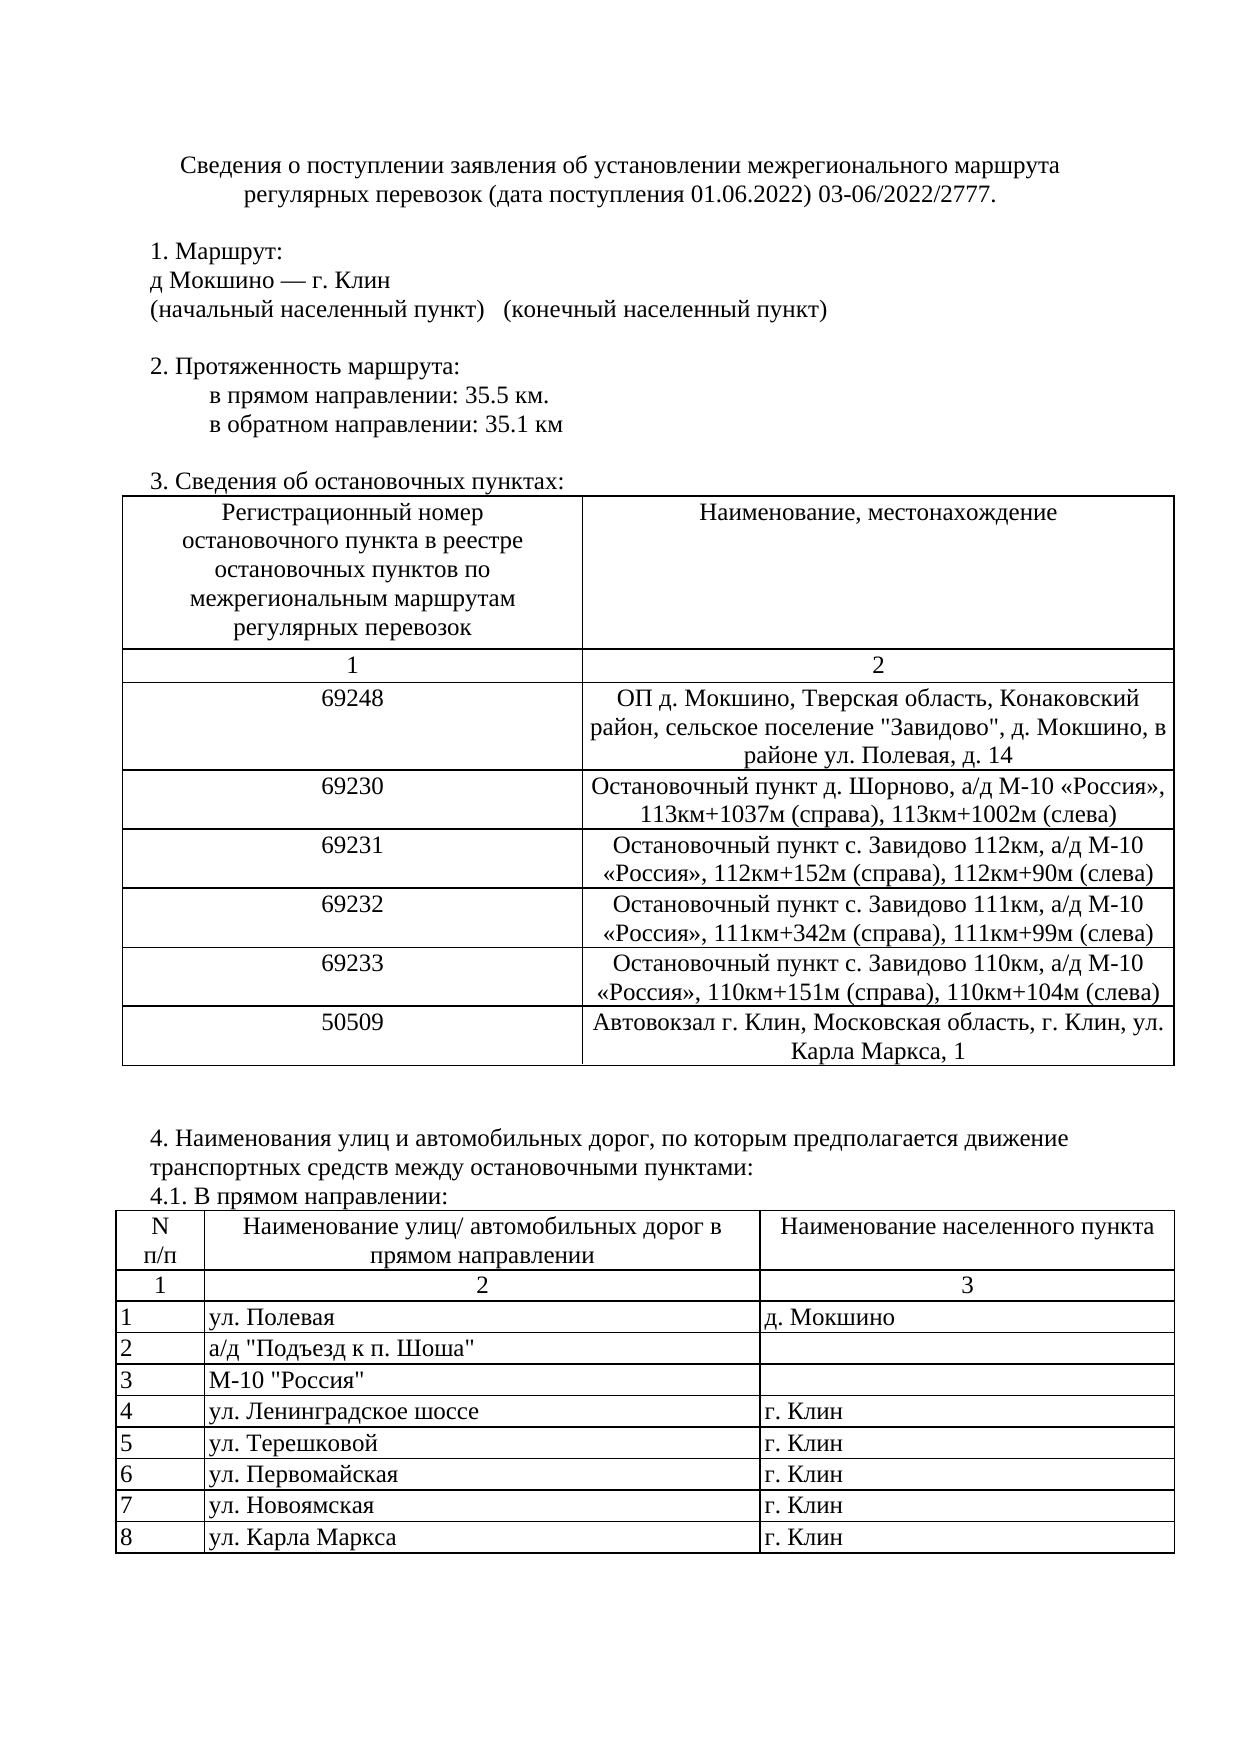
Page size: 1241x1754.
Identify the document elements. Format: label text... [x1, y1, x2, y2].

table_cell ул. Терешковой [205, 1428, 759, 1458]
table_cell 2 [117, 1333, 204, 1363]
table_cell д. Мокшино [761, 1302, 1174, 1332]
table_cell ул. Ленинградское шоссе [205, 1396, 759, 1426]
table_header Наименование населенного пункта [761, 1211, 1174, 1269]
text 4. Наименования улиц и автомобильных дорог, по которым предполагается движение транспортных средств между остановочными пунктами: [150, 1123, 1090, 1181]
table_cell Остановочный пункт с. Завидово 112км, а/д М-10 «Россия», 112км+152м (справа), 112км+90м (слева) [583, 830, 1173, 887]
table_cell г. Клин [761, 1428, 1174, 1458]
table_cell 2 [205, 1271, 759, 1300]
table_cell Автовокзал г. Клин, Московская область, г. Клин, ул. Карла Маркса, 1 [583, 1007, 1173, 1064]
table_header Наименование улиц/ автомобильных дорог в прямом направлении [205, 1211, 759, 1269]
table_cell 3 [761, 1271, 1174, 1300]
text в прямом направлении: 35.5 км. [150, 380, 1090, 409]
table_cell 1 [117, 1271, 204, 1300]
table_header Регистрационный номер остановочного пункта в реестре остановочных пунктов по межрегиональным маршрутам регулярных перевозок [123, 497, 582, 648]
table_cell 69232 [123, 889, 582, 946]
table_cell 69230 [123, 771, 582, 828]
text (начальный населенный пункт) (конечный населенный пункт) [150, 294, 1090, 322]
table_cell ул. Первомайская [205, 1459, 759, 1489]
table_cell 1 [117, 1302, 204, 1332]
table_cell М-10 "Россия" [205, 1365, 759, 1395]
table_cell 1 [123, 650, 582, 681]
table_cell 8 [117, 1522, 204, 1552]
table_cell ул. Карла Маркса [205, 1522, 759, 1552]
table_cell г. Клин [761, 1522, 1174, 1552]
text в обратном направлении: 35.1 км [150, 409, 1090, 437]
table_cell 4 [117, 1396, 204, 1426]
text 2. Протяженность маршрута: [150, 351, 1090, 380]
text Сведения о поступлении заявления об установлении межрегионального маршрута регулярных перевозок (дата поступления 01.06.2022) 03-06/2022/2777. [150, 150, 1090, 207]
table_cell 50509 [123, 1007, 582, 1064]
table_cell а/д "Подъезд к п. Шоша" [205, 1333, 759, 1363]
text д Мокшино — г. Клин [150, 265, 1090, 294]
table_cell 69231 [123, 830, 582, 887]
table_cell Остановочный пункт с. Завидово 111км, а/д М-10 «Россия», 111км+342м (справа), 111км+99м (слева) [583, 889, 1173, 946]
table_cell [761, 1333, 1174, 1363]
text 3. Сведения об остановочных пунктах: [150, 466, 1090, 495]
table_cell 69248 [123, 683, 582, 769]
table_cell ОП д. Мокшино, Тверская область, Конаковский район, сельское поселение "Завидово", д. Мокшино, в районе ул. Полевая, д. 14 [583, 683, 1173, 769]
table_cell г. Клин [761, 1396, 1174, 1426]
table_cell 69233 [123, 948, 582, 1005]
table_cell г. Клин [761, 1459, 1174, 1489]
table_header N п/п [117, 1211, 204, 1269]
table_cell 2 [583, 650, 1173, 681]
table_cell 6 [117, 1459, 204, 1489]
table_cell Остановочный пункт д. Шорново, а/д М-10 «Россия», 113км+1037м (справа), 113км+1002м (слева) [583, 771, 1173, 828]
table_cell ул. Полевая [205, 1302, 759, 1332]
table_cell 7 [117, 1491, 204, 1521]
text 1. Маршрут: [150, 236, 1090, 265]
table_cell 5 [117, 1428, 204, 1458]
table_cell ул. Новоямская [205, 1491, 759, 1521]
table_cell 3 [117, 1365, 204, 1395]
table_cell Остановочный пункт с. Завидово 110км, а/д М-10 «Россия», 110км+151м (справа), 110км+104м (слева) [583, 948, 1173, 1005]
table_cell г. Клин [761, 1491, 1174, 1521]
table_header Наименование, местонахождение [583, 497, 1173, 648]
text 4.1. В прямом направлении: [150, 1181, 1090, 1210]
table_cell [761, 1365, 1174, 1395]
